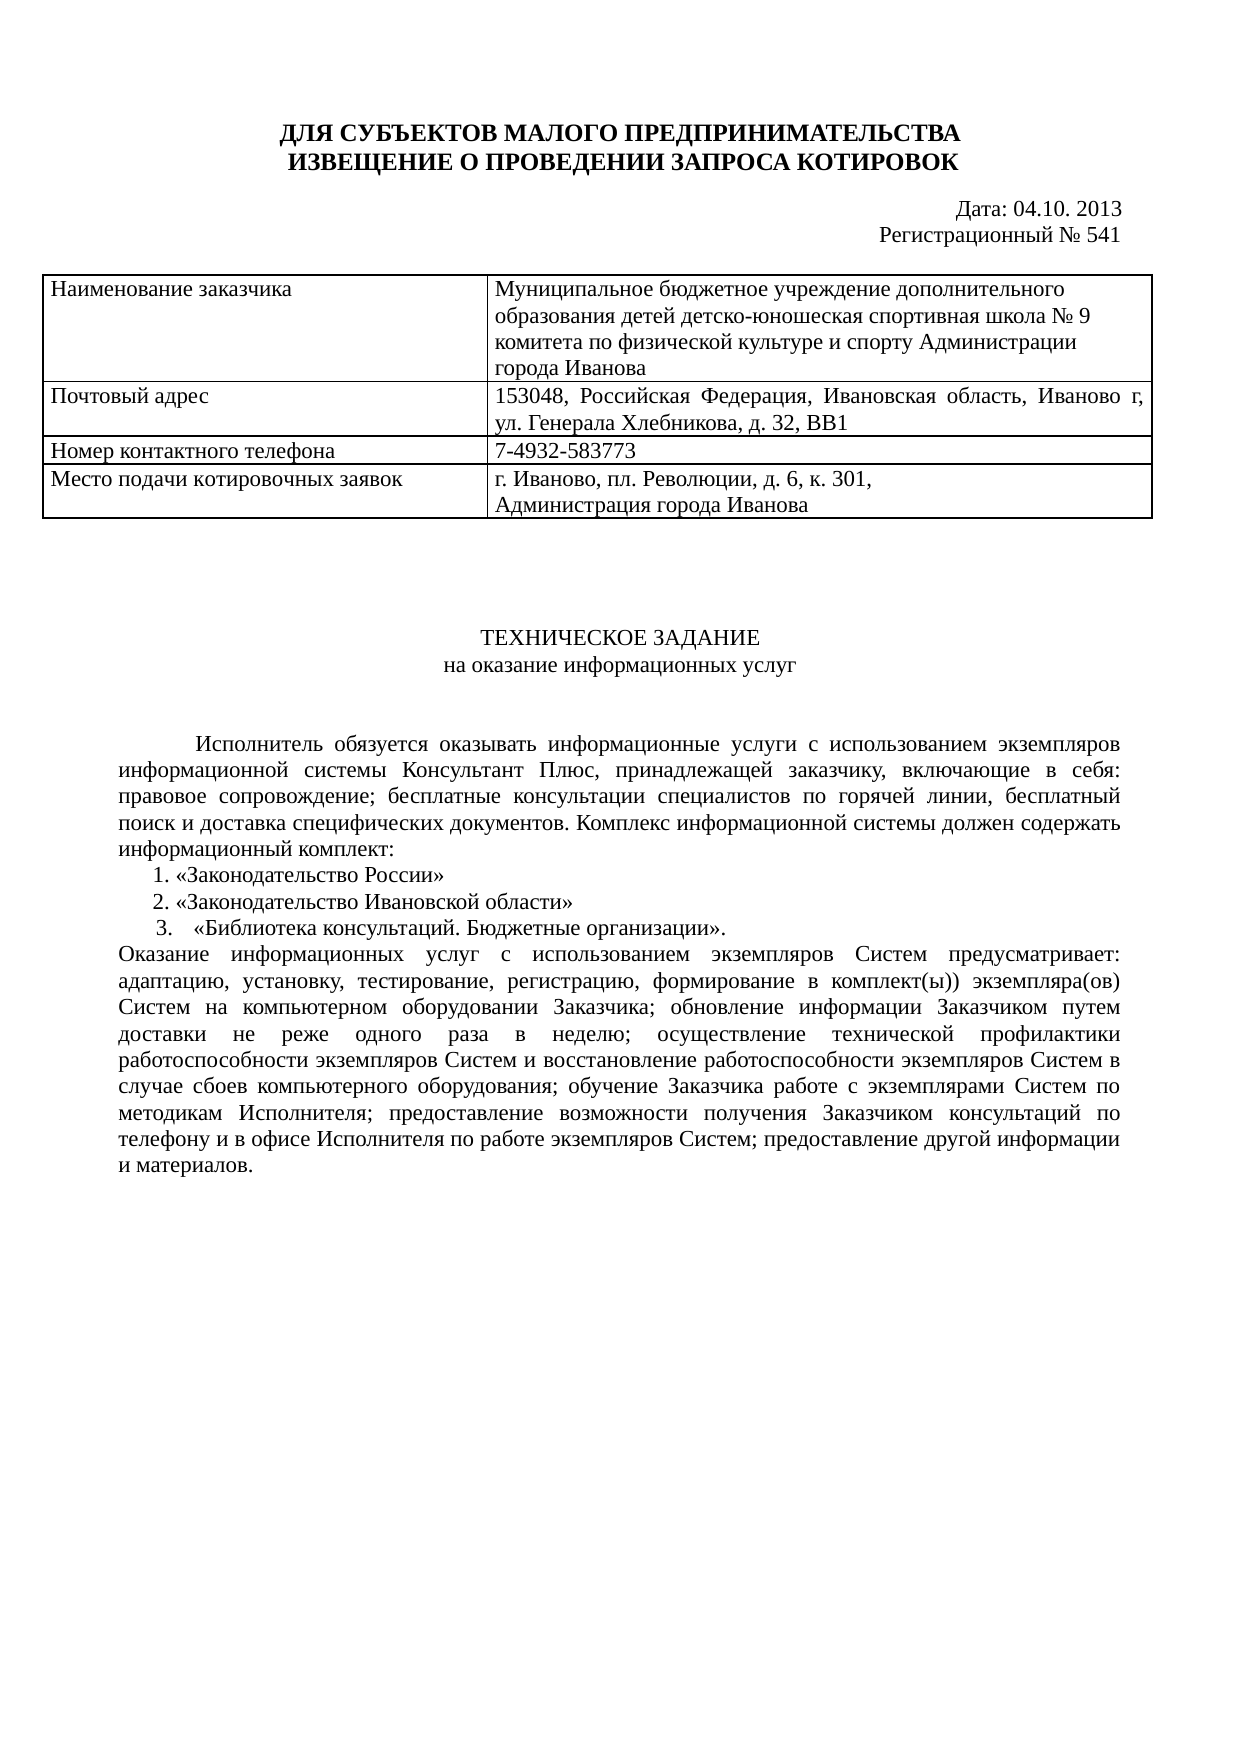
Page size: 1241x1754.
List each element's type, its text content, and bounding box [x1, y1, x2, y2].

table_header Наименование заказчика [44, 276, 487, 381]
text ДЛЯ СУБЪЕКТОВ МАЛОГО ПРЕДПРИНИМАТЕЛЬСТВА [118, 118, 1122, 147]
text Регистрационный № 541 [118, 221, 1122, 247]
table_cell 153048, Российская Федерация, Ивановская область, Иваново г, ул. Генерала Хлебникова, д. 32, ВВ1 [488, 382, 1151, 435]
text ИЗВЕЩЕНИЕ О ПРОВЕДЕНИИ ЗАПРОСА КОТИРОВОК [118, 147, 1122, 176]
list «Библиотека консультаций. Бюджетные организации». [156, 914, 1122, 941]
text Дата: 04.10. 2013 [493, 195, 1122, 221]
table_cell 7-4932-583773 [488, 437, 1151, 463]
text на оказание информационных услуг [118, 651, 1122, 677]
text ТЕХНИЧЕСКОЕ ЗАДАНИЕ [118, 624, 1122, 651]
text 1. «Законодательство России» [118, 861, 1122, 888]
table_cell г. Иваново, пл. Революции, д. 6, к. 301, Администрация города Иванова [488, 465, 1151, 517]
table_header Муниципальное бюджетное учреждение дополнительного образования детей детско-юношеская спортивная школа № 9 комитета по физической культуре и спорту Администрации города Иванова [488, 276, 1151, 381]
text 2. «Законодательство Ивановской области» [118, 888, 1122, 914]
table_cell Место подачи котировочных заявок [44, 465, 487, 517]
text Исполнитель обязуется оказывать информационные услуги с использованием экземпляров информационной системы Консультант Плюс, принадлежащей заказчику, включающие в себя: правовое сопровождение; бесплатные консультации специалистов по горячей линии, бесплатный поиск и доставка специфических документов. Комплекс информационной системы должен содержать информационный комплект: [118, 730, 1122, 861]
table_cell Почтовый адрес [44, 382, 487, 435]
table_cell Номер контактного телефона [44, 437, 487, 463]
text Оказание информационных услуг с использованием экземпляров Систем предусматривает: адаптацию, установку, тестирование, регистрацию, формирование в комплект(ы)) экземпляра(ов) Систем на компьютерном оборудовании Заказчика; обновление информации Заказчиком путем доставки не реже одного раза в неделю; осуществление технической профилактики работоспособности экземпляров Систем и восстановление работоспособности экземпляров Систем в случае сбоев компьютерного оборудования; обучение Заказчика работе с экземплярами Систем по методикам Исполнителя; предоставление возможности получения Заказчиком консультаций по телефону и в офисе Исполнителя по работе экземпляров Систем; предоставление другой информации и материалов. [118, 941, 1122, 1178]
